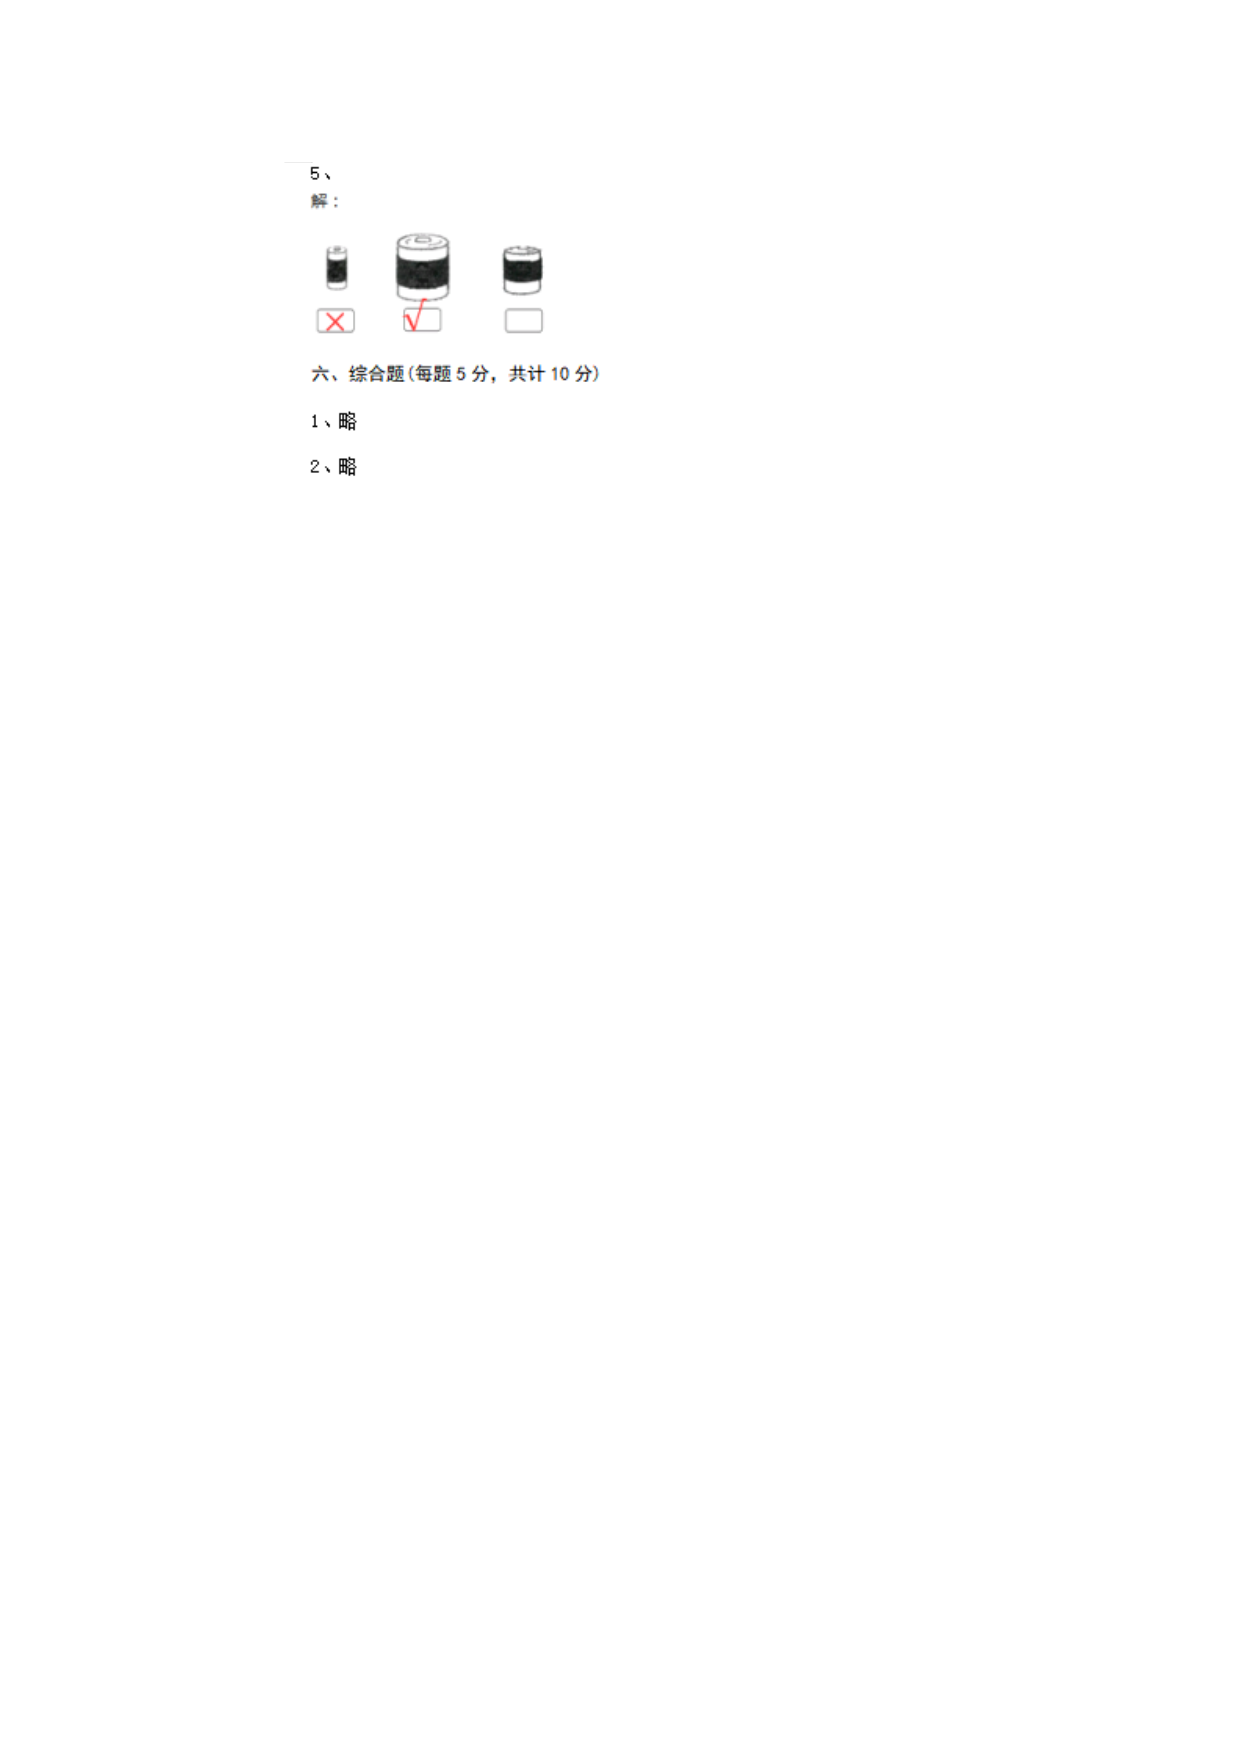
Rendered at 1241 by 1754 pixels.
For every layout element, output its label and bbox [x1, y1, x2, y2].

picture [280, 162, 960, 545]
